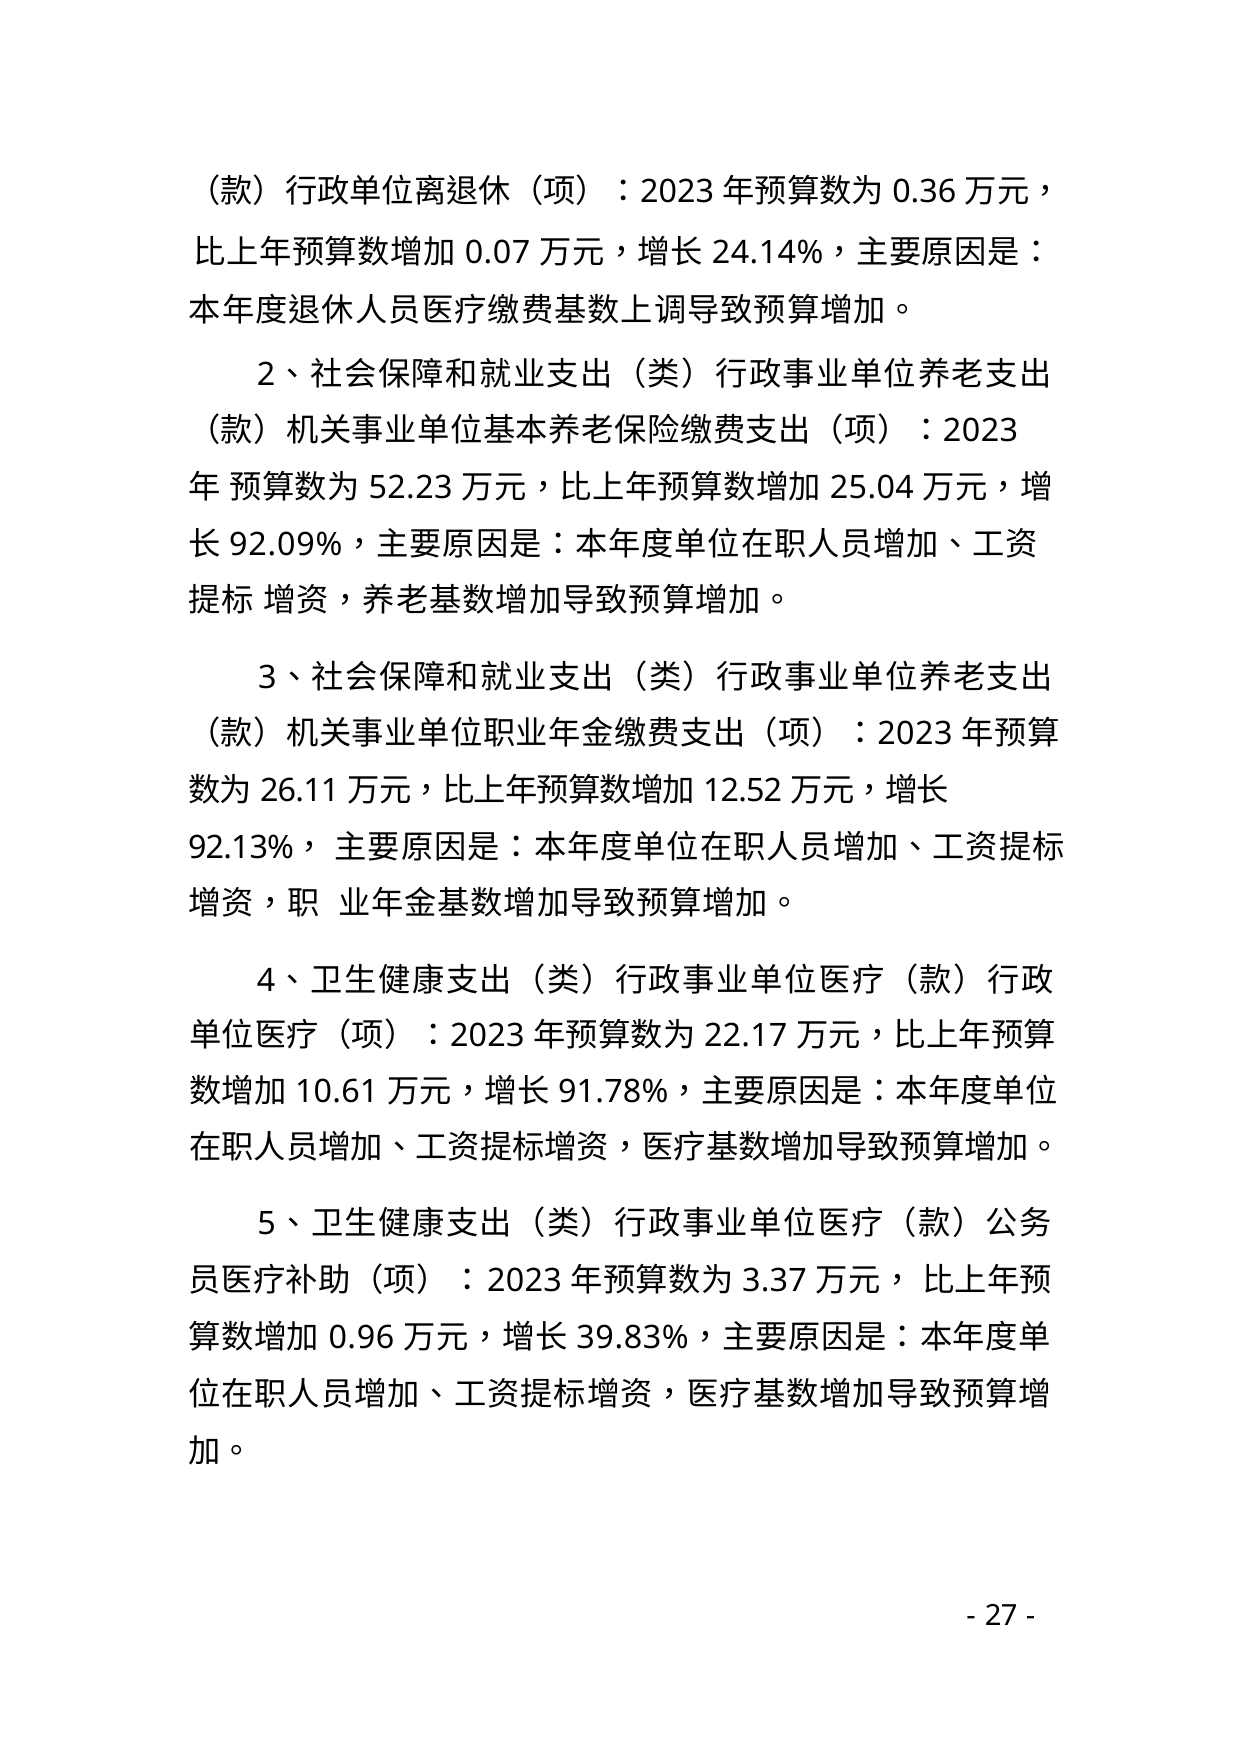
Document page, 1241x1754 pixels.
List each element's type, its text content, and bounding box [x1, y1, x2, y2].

text 2、社会保障和就业支出（类）行政事业单位养老支出 （款）机关事业单位基本养老保险缴费支出（项）：2023 年 预算数为 52.23 万元，比上年预算数增加 25.04 万元，增长 92.09%，主要原因是：本年度单位在职人员增加、工资提标 增资，养老基数增加导致预算增加。 [188, 351, 1053, 621]
text 5、卫生健康支出（类）行政事业单位医疗（款）公务 员医疗补助（项）：2023 年预算数为 3.37 万元， 比上年预 算数增加 0.96 万元，增长 39.83%，主要原因是：本年度单 位在职人员增加、工资提标增资，医疗基数增加导致预算增 加。 [188, 1199, 1053, 1472]
text 4、卫生健康支出（类）行政事业单位医疗（款）行政 单位医疗（项）：2023 年预算数为 22.17 万元，比上年预算 数增加 10.61 万元，增长 91.78%，主要原因是：本年度单位 在职人员增加、工资提标增资，医疗基数增加导致预算增加。 [189, 957, 1062, 1168]
text 3、社会保障和就业支出（类）行政事业单位养老支出 （款）机关事业单位职业年金缴费支出（项）：2023 年预算 数为 26.11 万元，比上年预算数增加 12.52 万元，增长 92.13%， 主要原因是：本年度单位在职人员增加、工资提标增资，职 业年金基数增加导致预算增加。 [188, 653, 1078, 924]
text （款）行政单位离退休（项）：2023 年预算数为 0.36 万元， 比上年预算数增加 0.07 万元，增长 24.14%，主要原因是： [188, 168, 1062, 273]
text 本年度退休人员医疗缴费基数上调导致预算增加。 [189, 290, 1078, 330]
